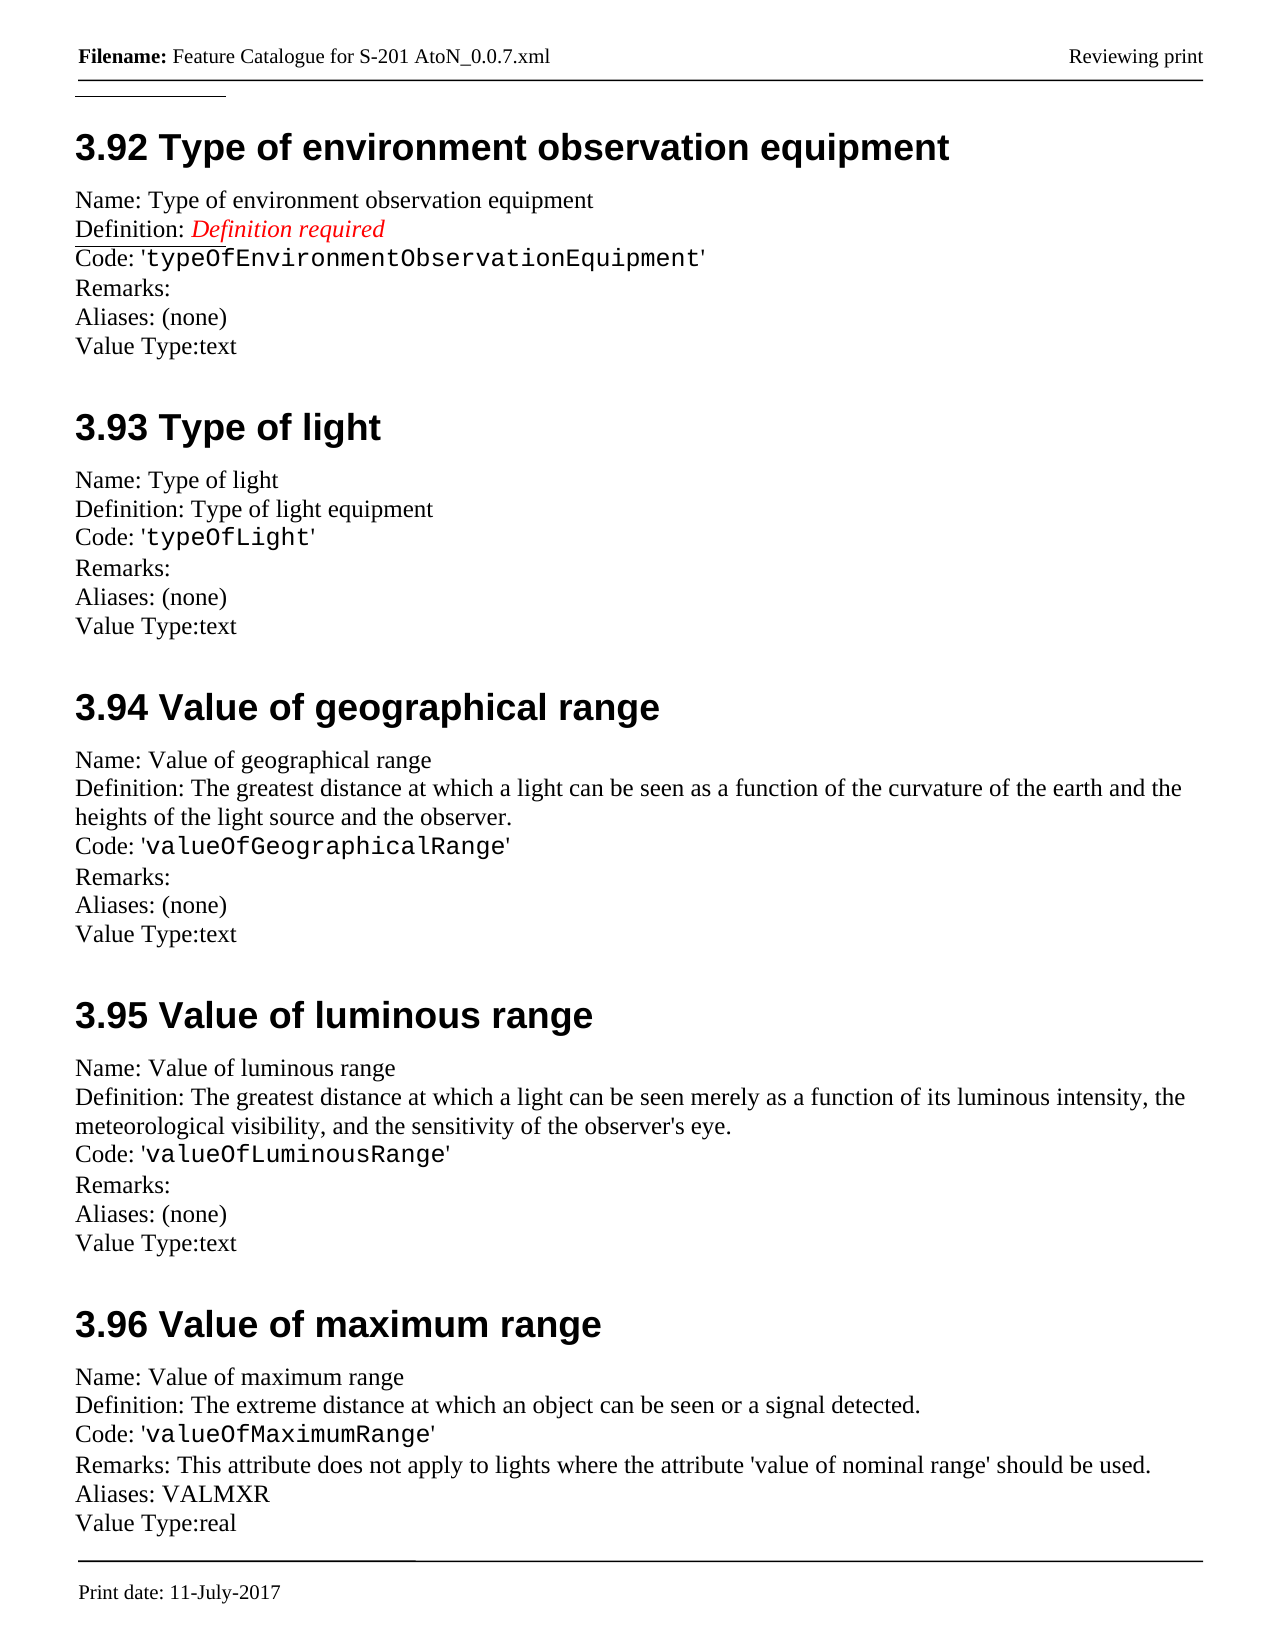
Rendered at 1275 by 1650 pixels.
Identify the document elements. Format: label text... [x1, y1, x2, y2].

subtitle 3.96 Value of maximum range [75, 1302, 1200, 1345]
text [75, 1362, 1200, 1536]
text Name: Value of luminous range Definition: The greatest distance at which a light can be seen merely as a function of its luminous intensity, the meteorological visibility, and the sensitivity of the observer's eye. Code: 'valueOfLuminousRange' Remarks: Aliases: (none) Value Type:text [75, 1053, 1200, 1285]
subtitle 3.94 Value of geographical range [75, 685, 1200, 728]
subtitle 3.92 Type of environment observation equipment [75, 125, 1200, 168]
subtitle 3.93 Type of light [75, 405, 1200, 448]
text Name: Value of geographical range Definition: The greatest distance at which a light can be seen as a function of the curvature of the earth and the heights of the light source and the observer. Code: 'valueOfGeographicalRange' Remarks: Aliases: (none) Value Type:text [75, 745, 1200, 977]
subtitle 3.95 Value of luminous range [75, 993, 1200, 1037]
text Name: Type of environment observation equipment Definition: Definition required Code: 'typeOfEnvironmentObservationEquipment' Remarks: Aliases: (none) Value Type:text [75, 185, 1200, 388]
text Name: Type of light Definition: Type of light equipment Code: 'typeOfLight' Remarks: Aliases: (none) Value Type:text [75, 465, 1200, 668]
